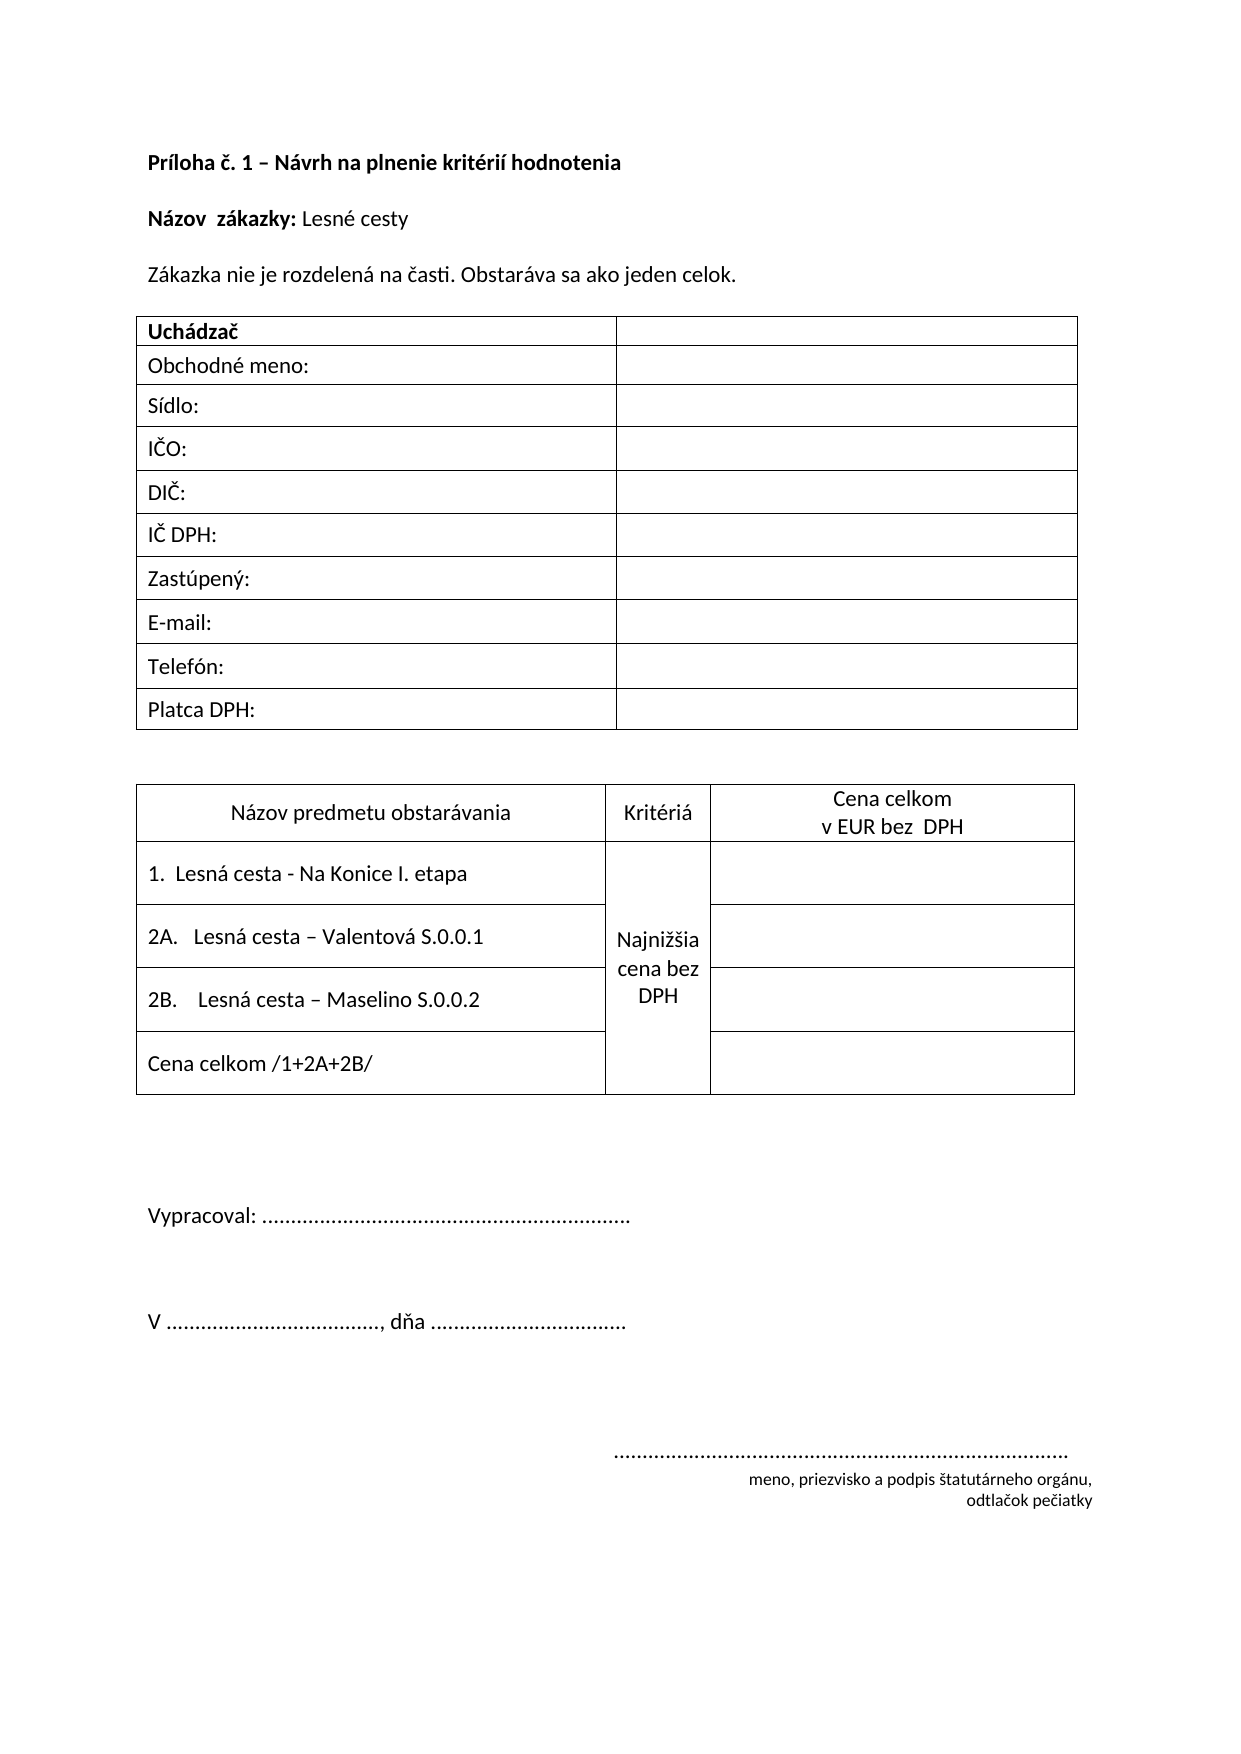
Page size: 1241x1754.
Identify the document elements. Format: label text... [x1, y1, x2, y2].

table_cell Najnižšia cena bez DPH [606, 842, 710, 1094]
table_cell Cena celkom /1+2A+2B/ [137, 1032, 605, 1094]
table_cell [711, 905, 1074, 967]
table_cell Zastúpený: [137, 557, 616, 599]
table_cell [617, 514, 1077, 556]
table_cell 1. Lesná cesta - Na Konice I. etapa [137, 842, 605, 904]
text Zákazka nie je rozdelená na časti. Obstaráva sa ako jeden celok. [148, 260, 1093, 288]
text meno, priezvisko a podpis štatutárneho orgánu, [148, 1468, 1093, 1489]
table_cell [617, 644, 1077, 687]
table_cell [711, 842, 1074, 904]
table_cell [617, 427, 1077, 470]
table_cell DIČ: [137, 471, 616, 513]
table_header Názov predmetu obstarávania [137, 785, 605, 841]
table_header Uchádzač [137, 317, 616, 345]
text ............................................................................... [590, 1436, 1093, 1464]
text Názov zákazky: Lesné cesty [148, 204, 1093, 232]
table_cell 2A. Lesná cesta – Valentová S.0.0.1 [137, 905, 605, 967]
table_cell [617, 471, 1077, 513]
table_cell [617, 689, 1077, 729]
table_cell Sídlo: [137, 385, 616, 426]
text V ....................................., dňa .................................. [148, 1307, 1093, 1335]
table_cell [711, 1032, 1074, 1094]
table_cell [617, 385, 1077, 426]
table_cell 2B. Lesná cesta – Maselino S.0.0.2 [137, 968, 605, 1031]
table_cell Obchodné meno: [137, 346, 616, 384]
table_cell E-mail: [137, 600, 616, 643]
text Príloha č. 1 – Návrh na plnenie kritérií hodnotenia [148, 148, 1093, 176]
text Vypracoval: ................................................................ [148, 1201, 1093, 1229]
table_header Cena celkom v EUR bez DPH [711, 785, 1074, 841]
table_cell IČ DPH: [137, 514, 616, 556]
table_cell [617, 557, 1077, 599]
table_header [617, 317, 1077, 345]
table_cell [617, 600, 1077, 643]
table_cell Telefón: [137, 644, 616, 687]
table_cell [711, 968, 1074, 1031]
table_cell Platca DPH: [137, 689, 616, 729]
table_cell [617, 346, 1077, 384]
table_cell IČO: [137, 427, 616, 470]
table_header Kritériá [606, 785, 710, 841]
text odtlačok pečiatky [148, 1489, 1093, 1511]
